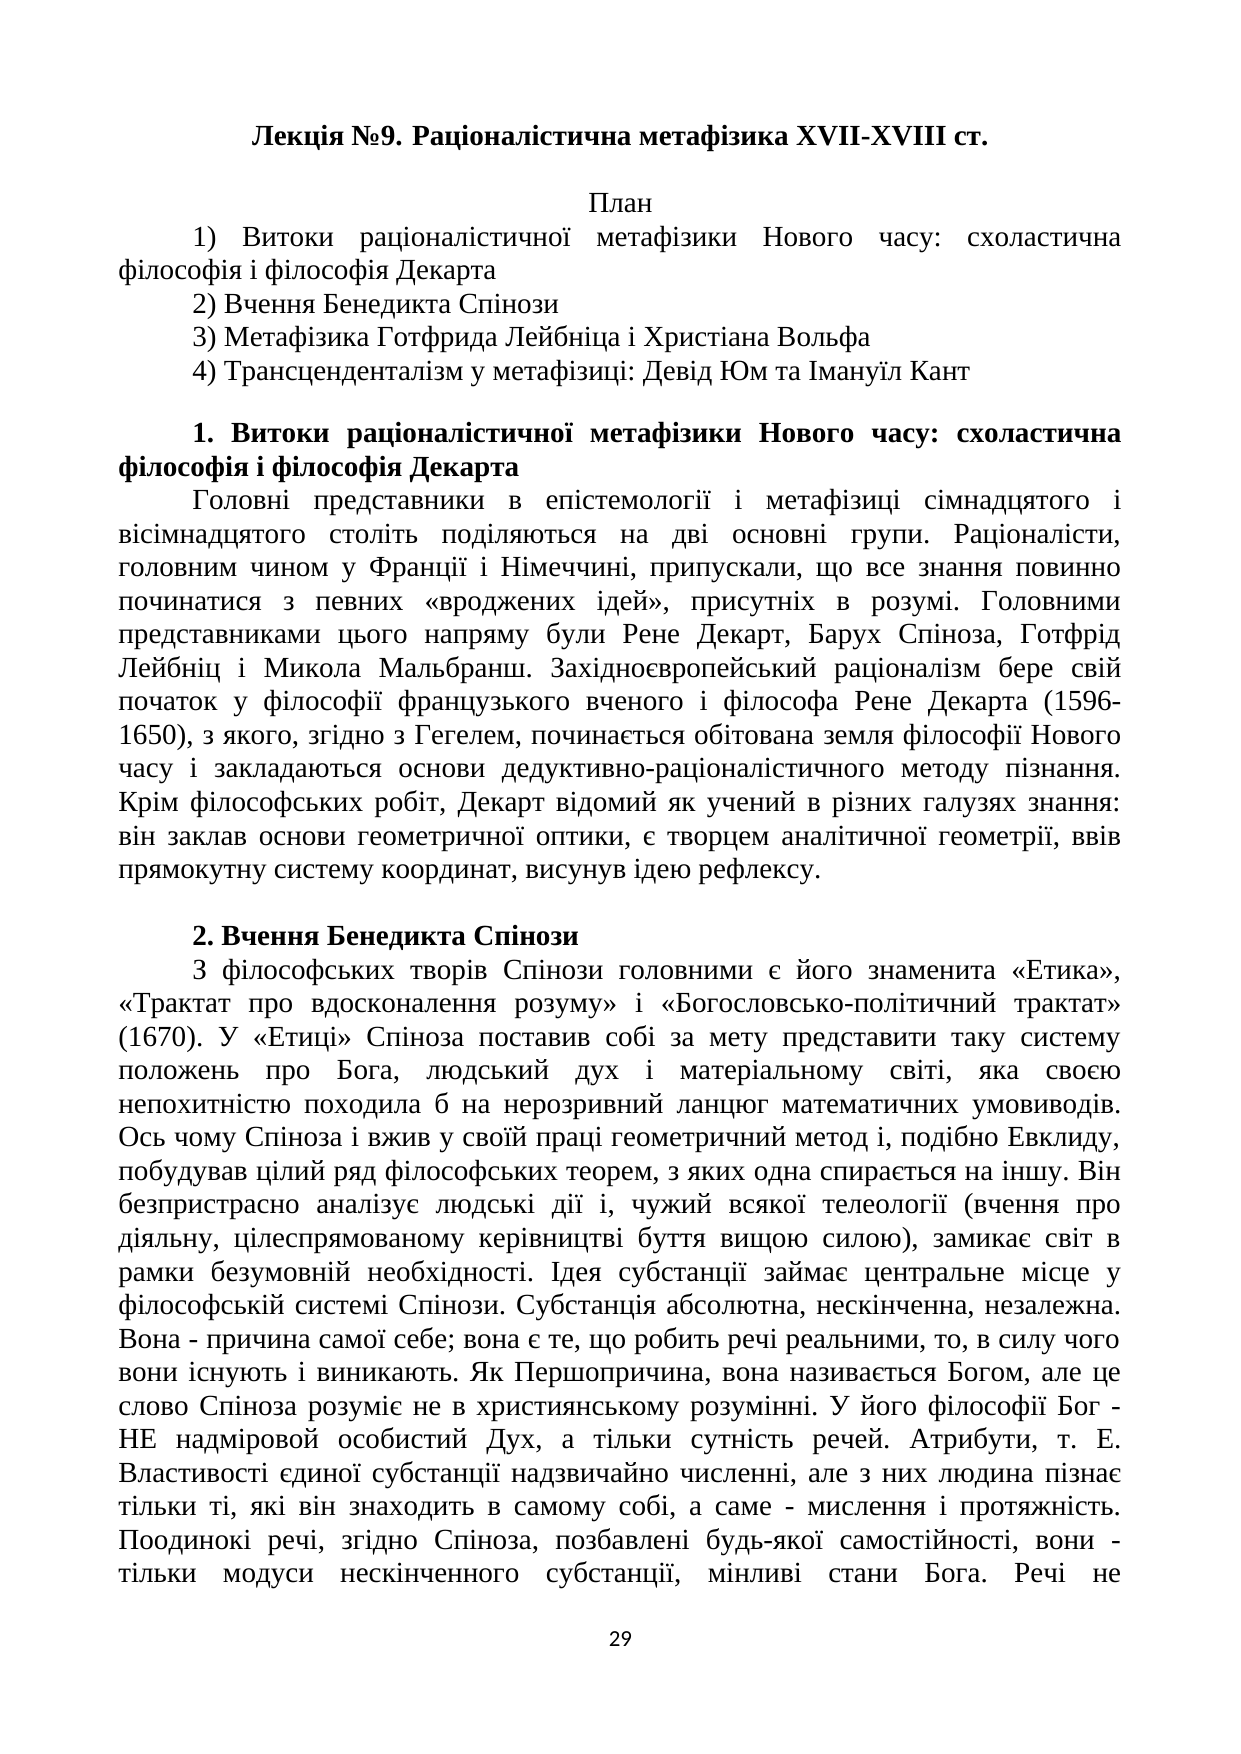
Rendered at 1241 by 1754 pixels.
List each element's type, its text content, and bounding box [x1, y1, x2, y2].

text 2. Вчення Бенедикта Спінози [118, 918, 1122, 952]
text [118, 952, 1122, 1589]
text 3) Метафізика Готфрида Лейбніца і Христіана Вольфа [118, 319, 1122, 353]
text 4) Трансценденталізм у метафізиці: Девід Юм та Імануїл Кант [118, 353, 1122, 386]
text 1. Витоки раціоналістичної метафізики Нового часу: схоластична філософія і філософія Декарта [118, 415, 1122, 482]
text План [118, 185, 1122, 219]
text 1) Витоки раціоналістичної метафізики Нового часу: схоластична філософія і філософія Декарта [118, 219, 1122, 286]
text Лекція №9. Раціоналістична метафізика XVII-XVIII ст. [118, 118, 1122, 152]
text Головні представники в епістемології і метафізиці сімнадцятого і вісімнадцятого століть поділяються на дві основні групи. Раціоналісти, головним чином у Франції і Німеччині, припускали, що все знання повинно починатися з певних «вроджених ідей», присутніх в розумі. Головними представниками цього напряму були Рене Декарт, Барух Спіноза, Готфрід Лейбніц і Микола Мальбранш. Західноєвропейський раціоналізм бере свій початок у філософії французького вченого і філософа Рене Декарта (1596- 1650), з якого, згідно з Гегелем, починається обітована земля філософії Нового часу і закладаються основи дедуктивно-раціоналістичного методу пізнання. Крім філософських робіт, Декарт відомий як учений в різних галузях знання: він заклав основи геометричної оптики, є творцем аналітичної геометрії, ввів прямокутну систему координат, висунув ідею рефлексу. [118, 482, 1122, 885]
text 2) Вчення Бенедикта Спінози [118, 286, 1122, 319]
